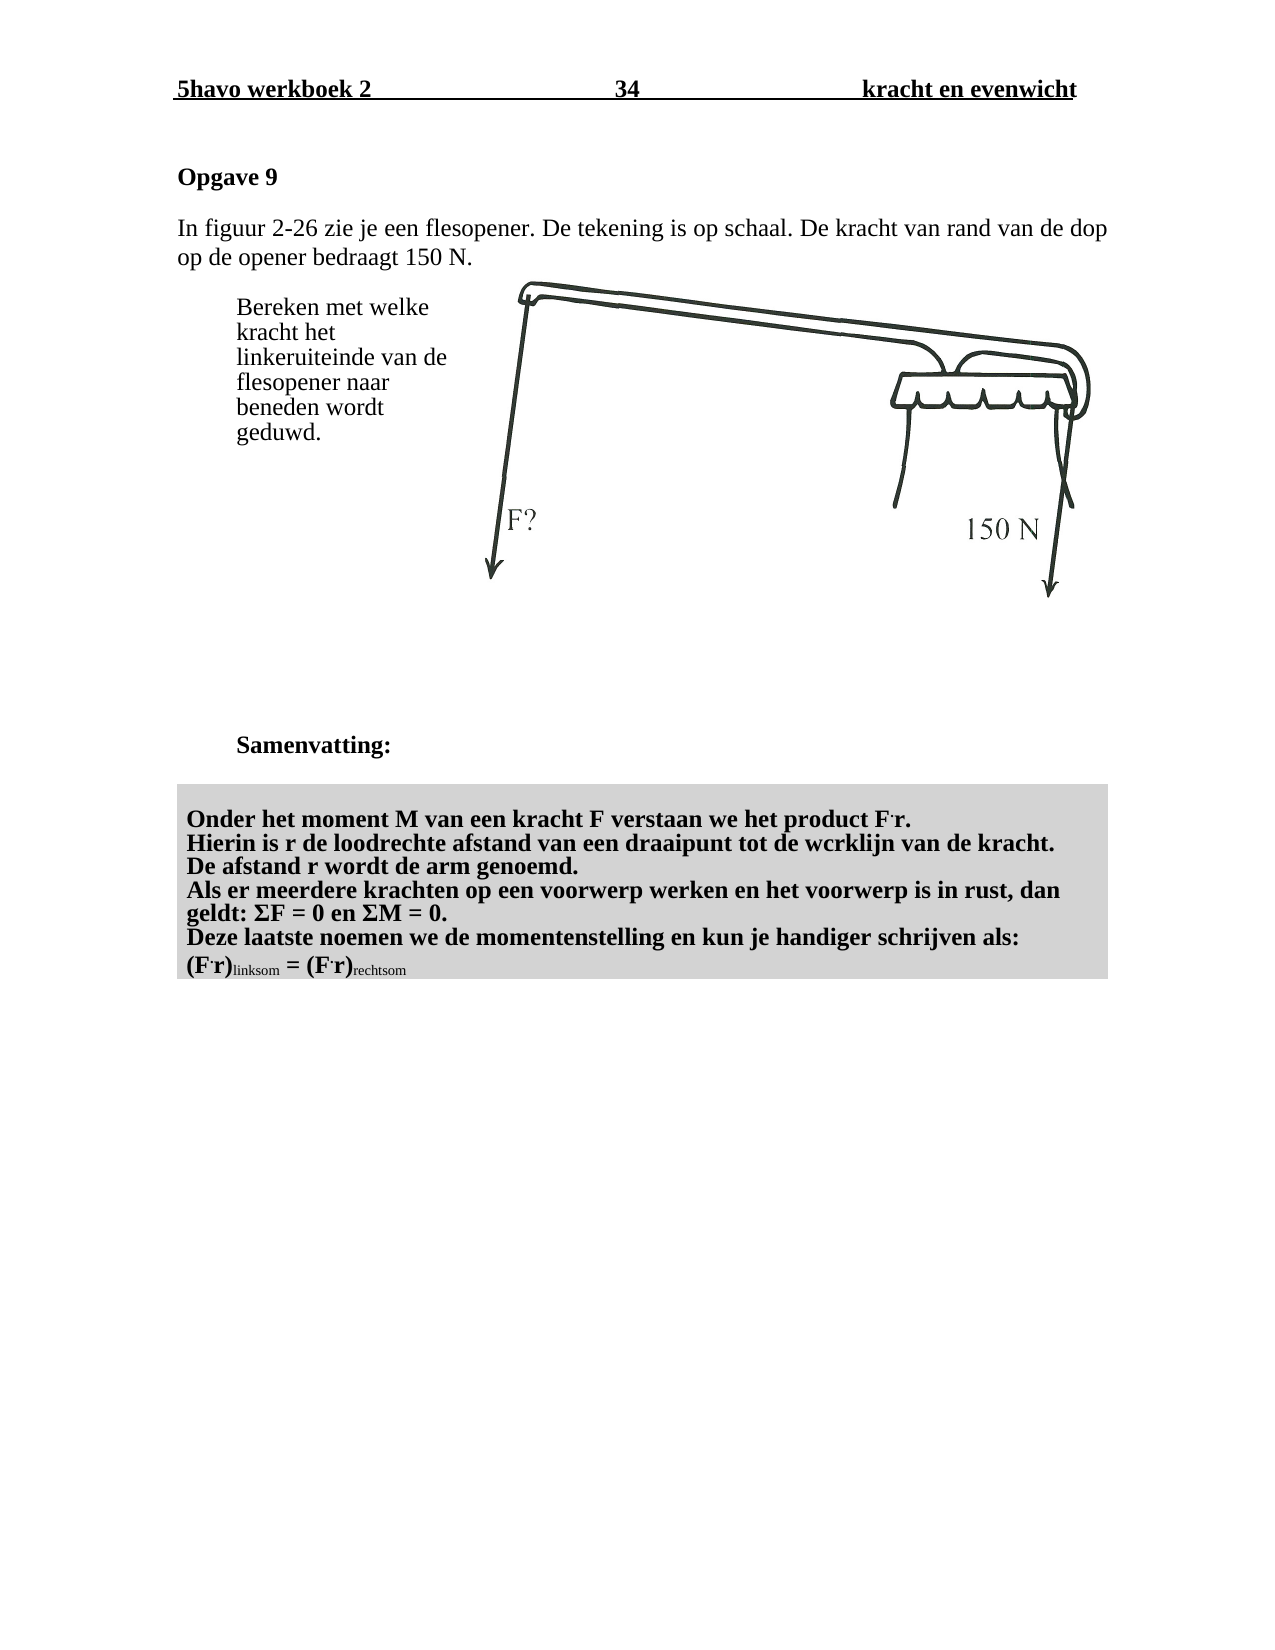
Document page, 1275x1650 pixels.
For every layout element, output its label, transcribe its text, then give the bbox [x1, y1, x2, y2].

text Onder het moment M van een kracht F verstaan we het product F.r. [177, 807, 1108, 832]
picture [477, 276, 1134, 612]
text geduwd. [236, 421, 477, 446]
text Bereken met welke [236, 296, 477, 321]
text Hierin is r de loodrechte afstand van een draaipunt tot de wcrklijn van de kracht. [177, 832, 1108, 856]
text flesopener naar [236, 371, 477, 396]
text Opgave 9 [177, 162, 1108, 191]
text beneden wordt [236, 396, 477, 421]
text Samenvatting: [236, 730, 1108, 759]
text Deze laatste noemen we de momentenstelling en kun je handiger schrijven als: [177, 926, 1108, 950]
text geldt: ΣF = 0 en ΣM = 0. [177, 903, 1108, 926]
text kracht het [236, 321, 477, 346]
text linkeruiteinde van de [236, 346, 477, 371]
text (F.r)linksom = (F.r)rechtsom [177, 950, 1108, 979]
text Als er meerdere krachten op een voorwerp werken en het voorwerp is in rust, dan [177, 879, 1108, 903]
text In figuur 2-26 zie je een flesopener. De tekening is op schaal. De kracht van rand van de dop op de opener bedraagt 150 N. [177, 213, 1108, 271]
text De afstand r wordt de arm genoemd. [177, 856, 1108, 879]
